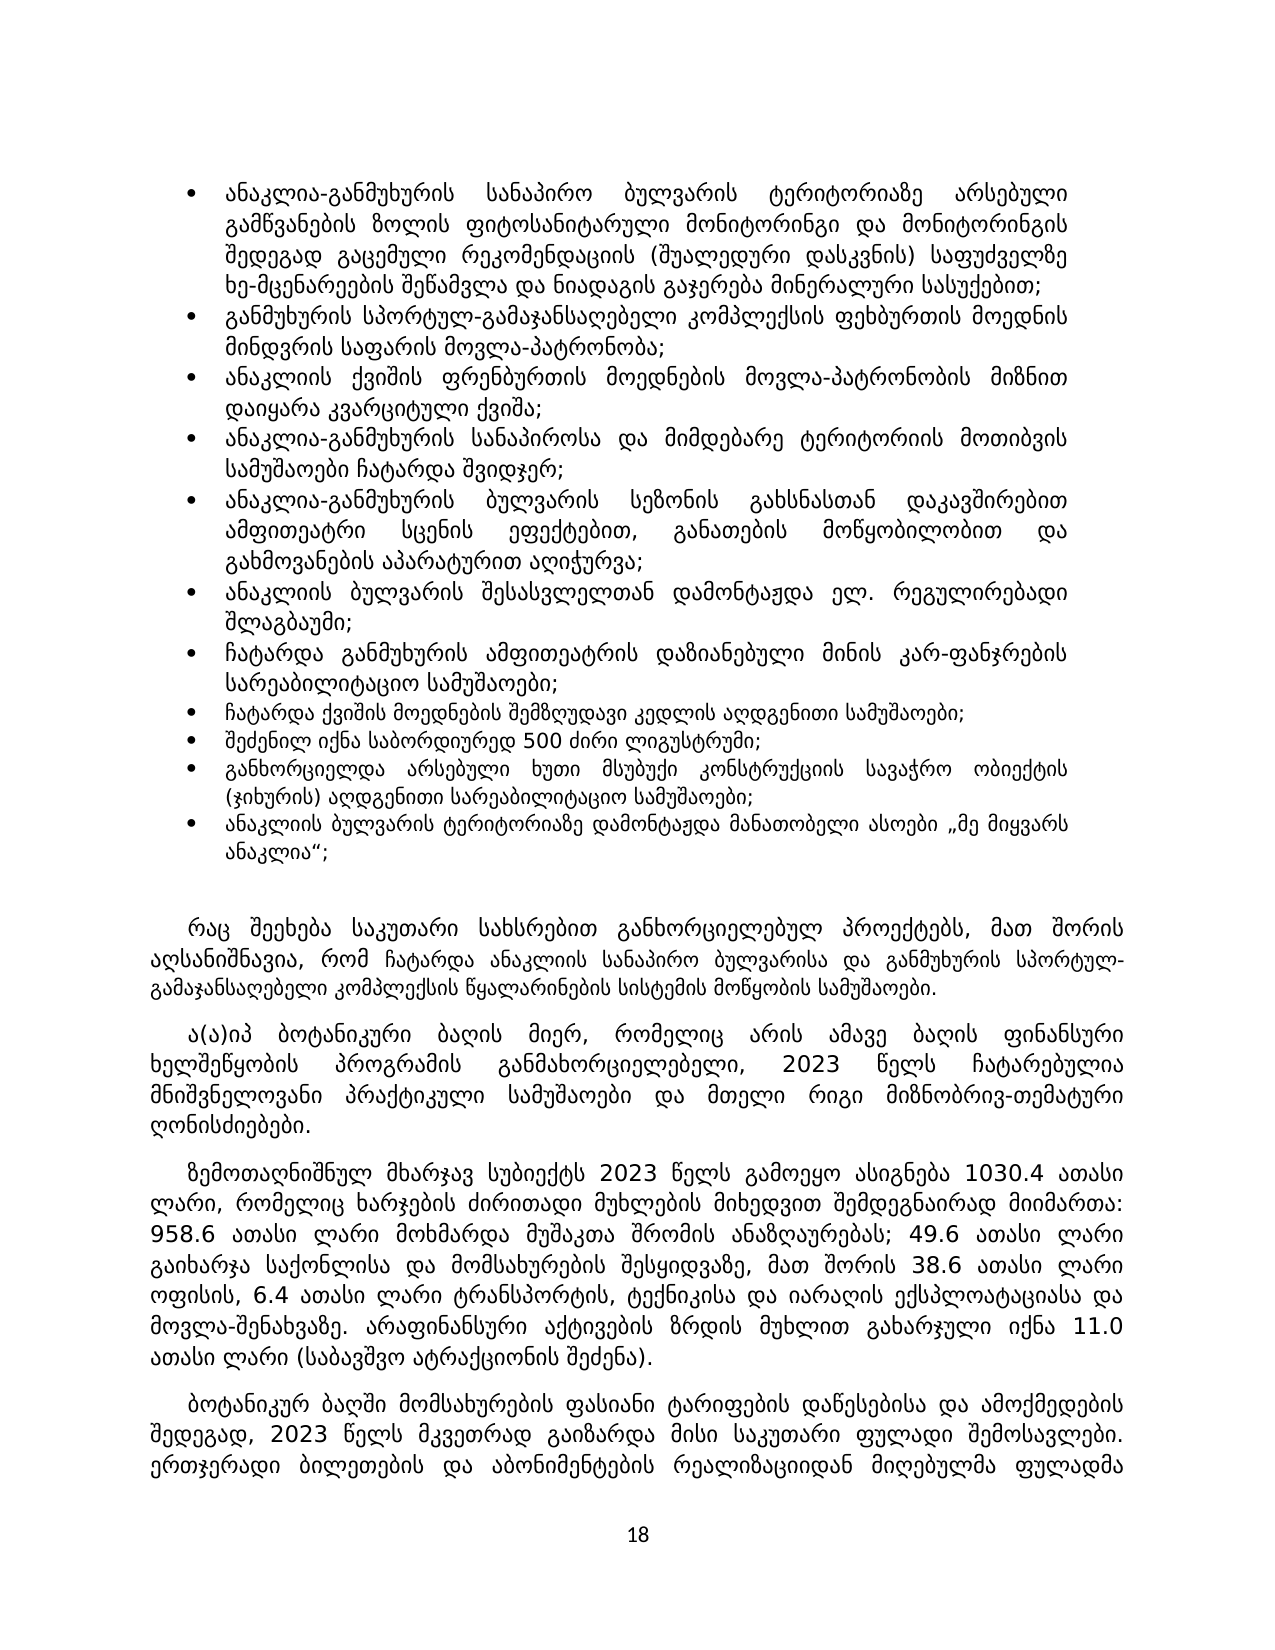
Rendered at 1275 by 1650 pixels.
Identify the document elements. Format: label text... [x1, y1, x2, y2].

list ანაკლიის ბულვარის ტერიტორიაზე დამონტაჟდა მანათობელი ასოები „მე მიყვარს ანაკლია“; [187, 812, 1069, 864]
text ა(ა)იპ ბოტანიკური ბაღის მიერ, რომელიც არის ამავე ბაღის ფინანსური ხელშეწყობის პროგრამის განმახორციელებელი, 2023 წელს ჩატარებულია მნიშვნელოვანი პრაქტიკული სამუშაოები და მთელი რიგი მიზნობრივ-თემატური ღონისძიებები. [150, 1021, 1125, 1139]
text რაც შეეხება საკუთარი სახსრებით განხორციელებულ პროექტებს, მათ შორის აღსანიშნავია, რომ ჩატარდა ანაკლიის სანაპირო ბულვარისა და განმუხურის სპორტულ-გამაჯანსაღებელი კომპლექსის წყალარინების სისტემის მოწყობის სამუშაოები. [150, 915, 1125, 1001]
list ჩატარდა განმუხურის ამფითეატრის დაზიანებული მინის კარ-ფანჯრების სარეაბილიტაციო სამუშაოები; [187, 640, 1069, 697]
list ანაკლიის ბულვარის შესასვლელთან დამონტაჟდა ელ. რეგულირებადი შლაგბაუმი; [187, 579, 1069, 636]
list განხორციელდა არსებული ხუთი მსუბუქი კონსტრუქციის სავაჭრო ობიექტის (ჯიხურის) აღდგენითი სარეაბილიტაციო სამუშაოები; [187, 757, 1069, 809]
list შეძენილ იქნა საბორდიურედ 500 ძირი ლიგუსტრუმი; [187, 729, 1069, 753]
list ანაკლიის ქვიშის ფრენბურთის მოედნების მოვლა-პატრონობის მიზნით დაიყარა კვარციტული ქვიშა; [187, 364, 1069, 422]
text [150, 1391, 1125, 1479]
text ზემოთაღნიშნულ მხარჯავ სუბიექტს 2023 წელს გამოეყო ასიგნება 1030.4 ათასი ლარი, რომელიც ხარჯების ძირითადი მუხლების მიხედვით შემდეგნაირად მიიმართა: 958.6 ათასი ლარი მოხმარდა მუშაკთა შრომის ანაზღაურებას; 49.6 ათასი ლარი გაიხარჯა საქონლისა და მომსახურების შესყიდვაზე, მათ შორის 38.6 ათასი ლარი ოფისის, 6.4 ათასი ლარი ტრანსპორტის, ტექნიკისა და იარაღის ექსპლოატაციასა და მოვლა-შენახვაზე. არაფინანსური აქტივების ზრდის მუხლით გახარჯული იქნა 11.0 ათასი ლარი (საბავშვო ატრაქციონის შეძენა). [150, 1160, 1125, 1370]
list ჩატარდა ქვიშის მოედნების შემზღუდავი კედლის აღდგენითი სამუშაოები; [187, 701, 1069, 726]
list ანაკლია-განმუხურის ბულვარის სეზონის გახსნასთან დაკავშირებით ამფითეატრი სცენის ეფექტებით, განათების მოწყობილობით და გახმოვანების აპარატურით აღიჭურვა; [187, 487, 1069, 575]
list განმუხურის სპორტულ-გამაჯანსაღებელი კომპლექსის ფეხბურთის მოედნის მინდვრის საფარის მოვლა-პატრონობა; [187, 303, 1069, 360]
list ანაკლია-განმუხურის სანაპირო ბულვარის ტერიტორიაზე არსებული გამწვანების ზოლის ფიტოსანიტარული მონიტორინგი და მონიტორინგის შედეგად გაცემული რეკომენდაციის (შუალედური დასკვნის) საფუძველზე ხე-მცენარეების შეწამვლა და ნიადაგის გაჯერება მინერალური სასუქებით; [187, 181, 1069, 299]
list ანაკლია-განმუხურის სანაპიროსა და მიმდებარე ტერიტორიის მოთიბვის სამუშაოები ჩატარდა შვიდჯერ; [187, 426, 1069, 483]
